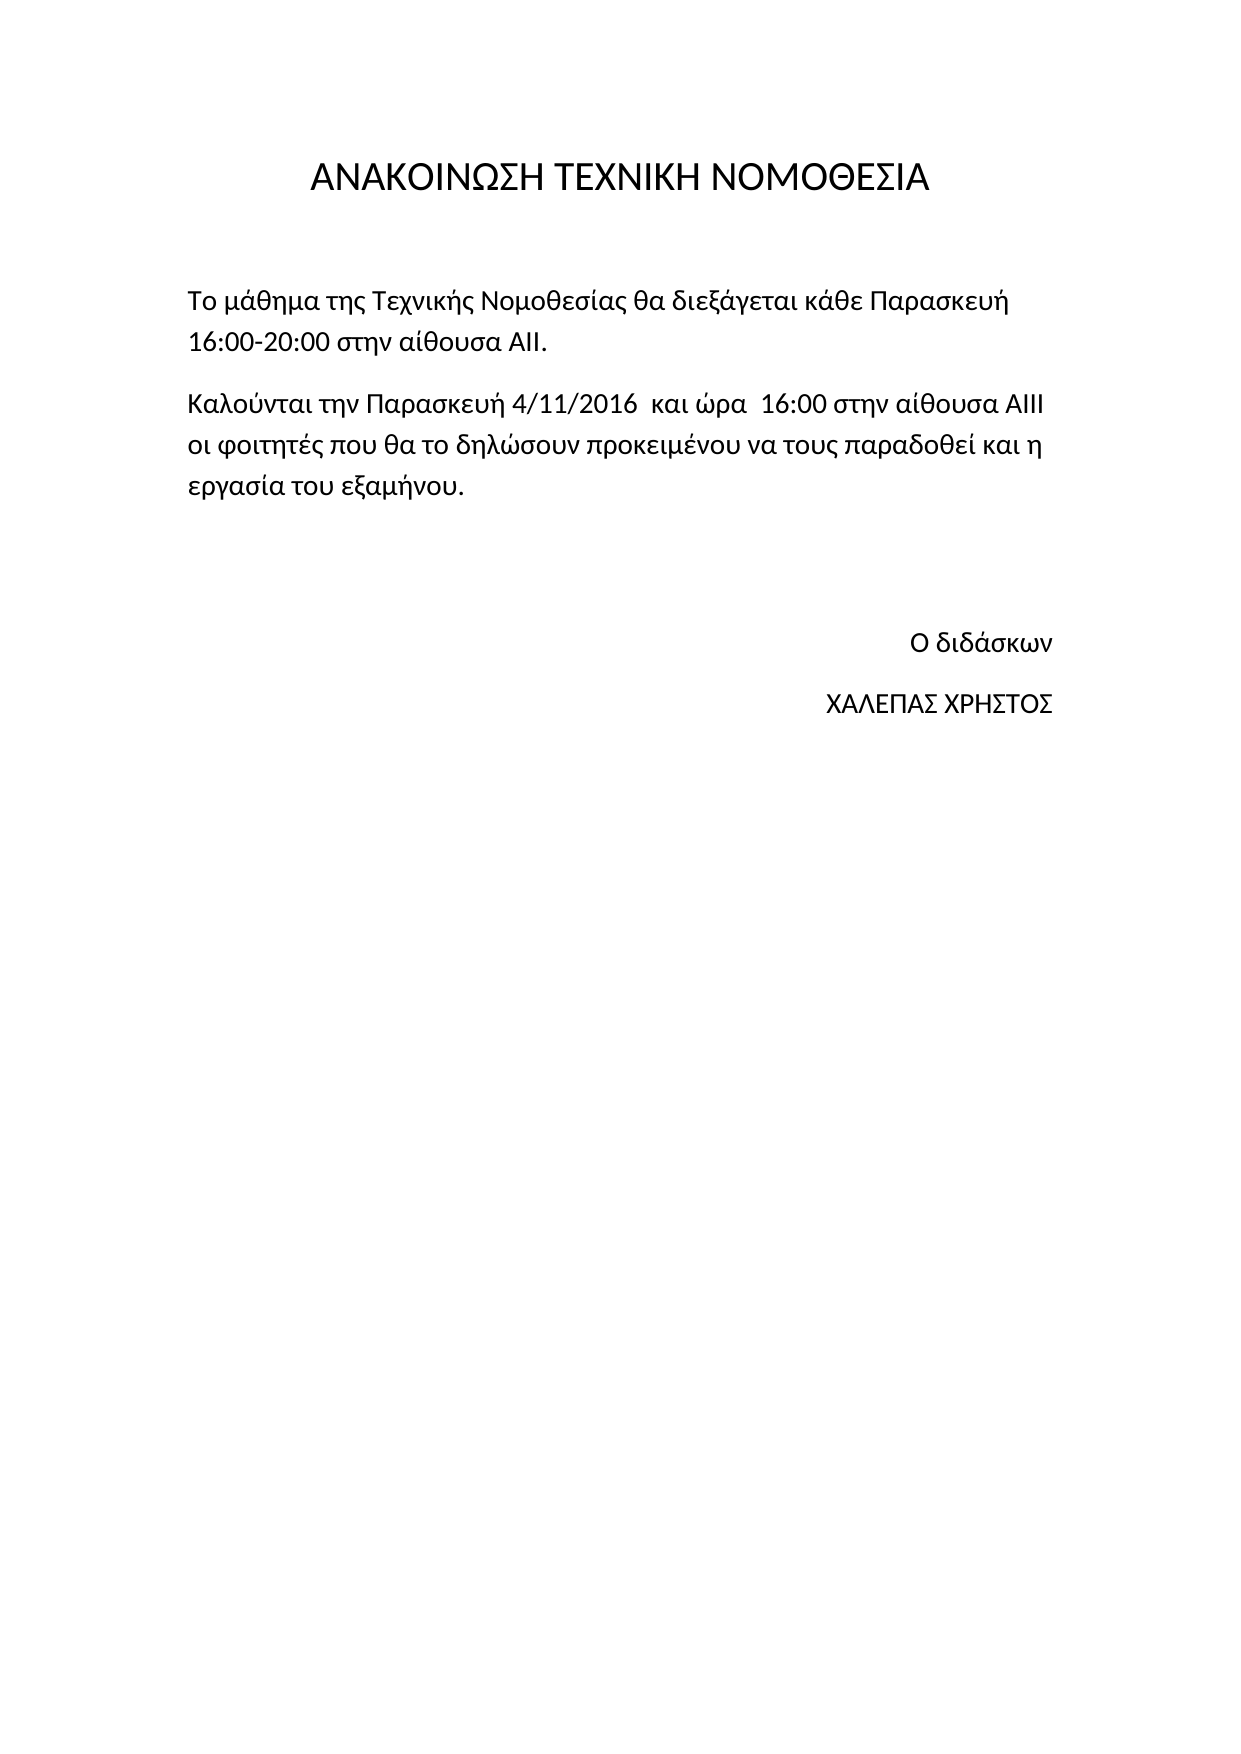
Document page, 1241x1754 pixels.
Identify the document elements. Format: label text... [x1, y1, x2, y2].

text Το μάθημα της Τεχνικής Νομοθεσίας θα διεξάγεται κάθε Παρασκευή 16:00-20:00 στην αίθουσα ΑΙΙ. [187, 282, 1053, 359]
text Καλούνται την Παρασκευή 4/11/2016 και ώρα 16:00 στην αίθουσα ΑΙΙΙ οι φοιτητές που θα το δηλώσουν προκειμένου να τους παραδοθεί και η εργασία του εξαμήνου. [187, 385, 1053, 502]
text ΑΝΑΚΟΙΝΩΣΗ ΤΕΧΝΙΚΗ ΝΟΜΟΘΕΣΙΑ [187, 150, 1053, 201]
text Ο διδάσκων [187, 590, 1053, 659]
text ΧΑΛΕΠΑΣ ΧΡΗΣΤΟΣ [187, 686, 1053, 721]
